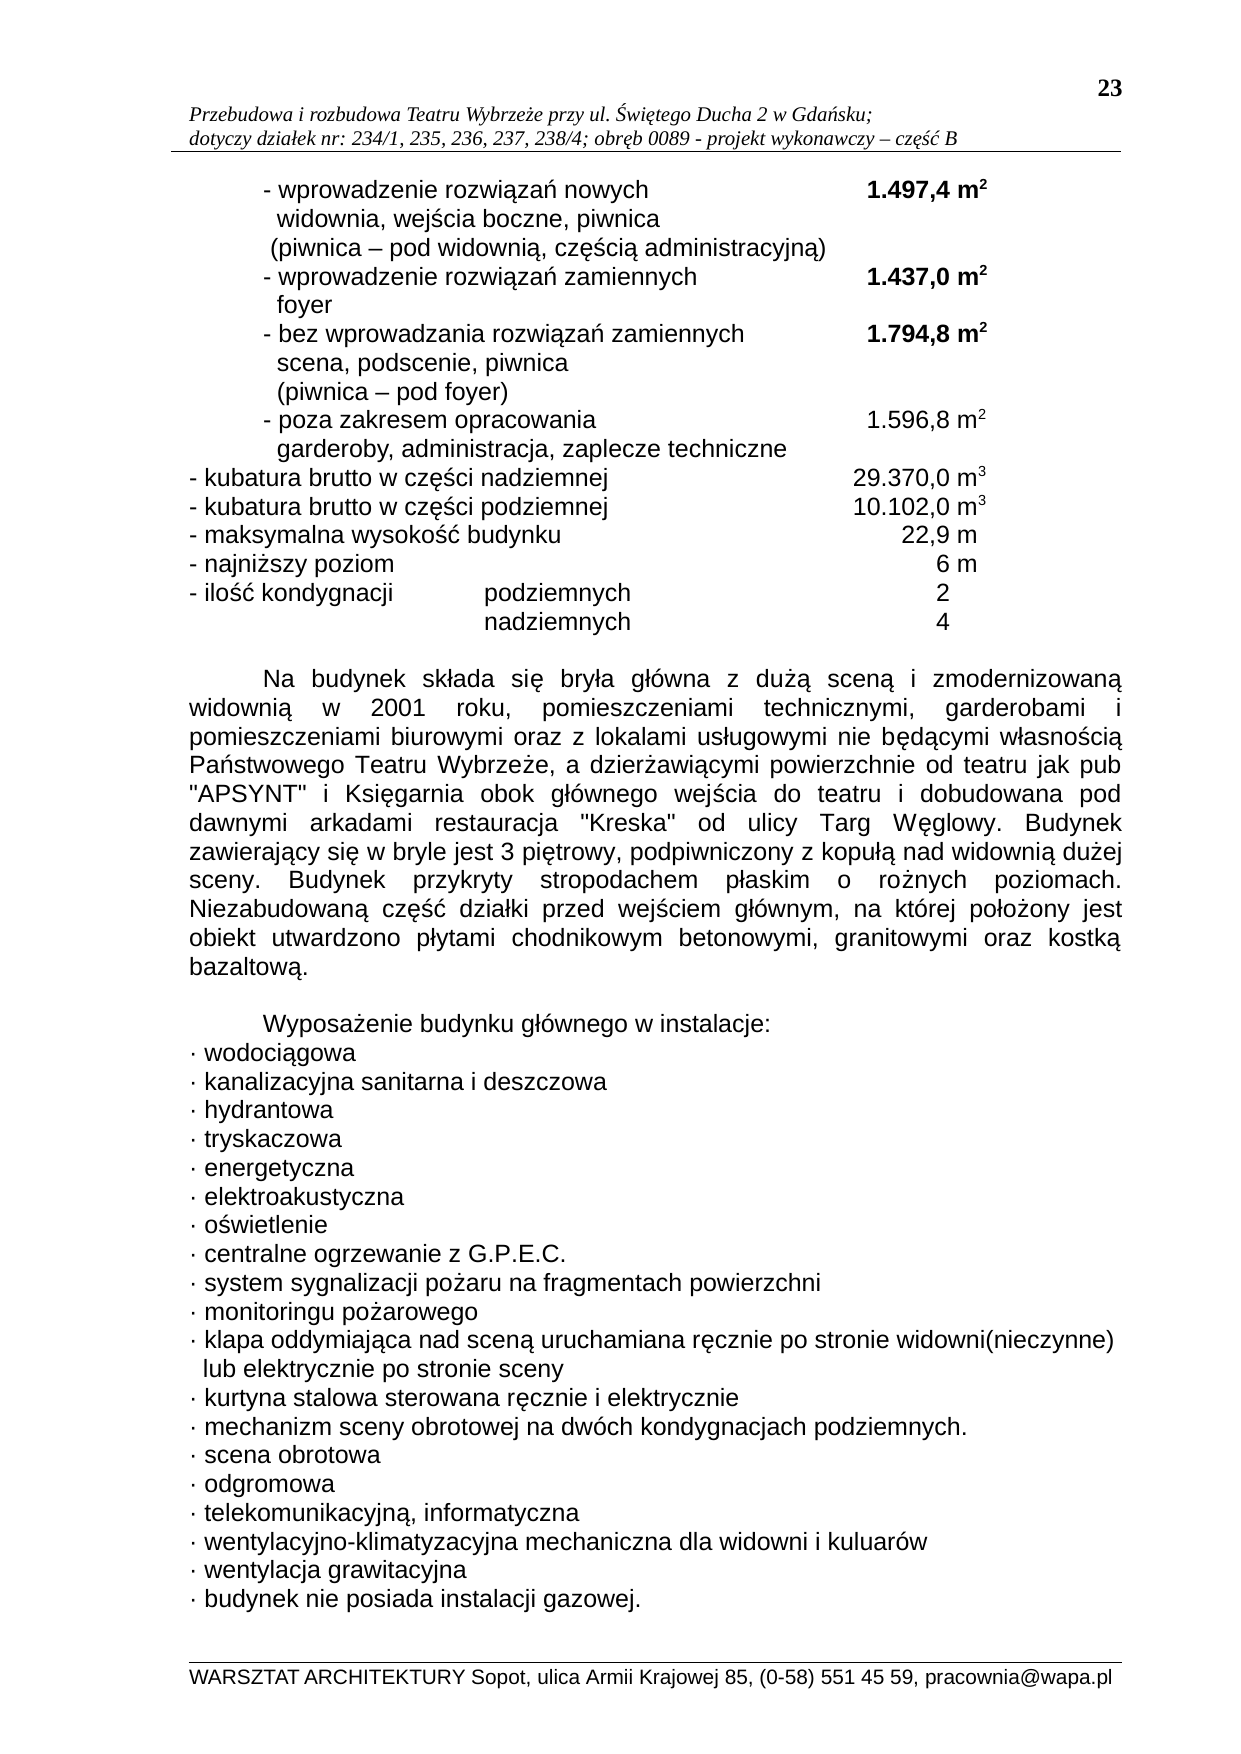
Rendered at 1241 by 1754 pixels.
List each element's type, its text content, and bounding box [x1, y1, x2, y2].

text · kurtyna stalowa sterowana ręcznie i elektrycznie [189, 1383, 1122, 1412]
text · energetyczna [189, 1153, 1122, 1182]
text · mechanizm sceny obrotowej na dwóch kondygnacjach podziemnych. [189, 1412, 1122, 1441]
text - poza zakresem opracowania 1.596,8 m2 [189, 406, 1122, 434]
text · klapa oddymiająca nad sceną uruchamiana ręcznie po stronie widowni(nieczynne) [189, 1326, 1122, 1354]
text - najniższy poziom 6 m [189, 549, 1122, 578]
text (piwnica – pod widownią, częścią administracyjną) [263, 233, 1122, 262]
text · centralne ogrzewanie z G.P.E.C. [189, 1239, 1122, 1268]
text - maksymalna wysokość budynku 22,9 m [189, 521, 1122, 549]
text · odgromowa [189, 1469, 1122, 1498]
text - wprowadzenie rozwiązań zamiennych 1.437,0 m2 [189, 262, 1122, 291]
text · tryskaczowa [189, 1124, 1122, 1153]
text · wentylacja grawitacyjna [189, 1556, 1122, 1584]
text Wyposażenie budynku głównego w instalacje: [189, 1009, 1122, 1038]
text - kubatura brutto w części nadziemnej 29.370,0 m3 [189, 463, 1122, 492]
text · wodociągowa [189, 1038, 1122, 1067]
text · wentylacyjno-klimatyzacyjna mechaniczna dla widowni i kuluarów [189, 1527, 1122, 1556]
text lub elektrycznie po stronie sceny [189, 1354, 1122, 1383]
text foyer [189, 291, 1122, 319]
text - kubatura brutto w części podziemnej 10.102,0 m3 [189, 492, 1122, 521]
text · system sygnalizacji pożaru na fragmentach powierzchni [189, 1268, 1122, 1297]
text Na budynek składa się bryła główna z dużą sceną i zmodernizowaną widownią w 2001 roku, pomieszczeniami technicznymi, garderobami i pomieszczeniami biurowymi oraz z lokalami usługowymi nie będącymi własnością Państwowego Teatru Wybrzeże, a dzierżawiącymi powierzchnie od teatru jak pub "APSYNT" i Księgarnia obok głównego wejścia do teatru i dobudowana pod dawnymi arkadami restauracja "Kreska" od ulicy Targ Węglowy. Budynek zawierający się w bryle jest 3 piętrowy, podpiwniczony z kopułą nad widownią dużej sceny. Budynek przykryty stropodachem płaskim o rożnych poziomach. Niezabudowaną część działki przed wejściem głównym, na której położony jest obiekt utwardzono płytami chodnikowym betonowymi, granitowymi oraz kostką bazaltową. [189, 664, 1122, 981]
text - ilość kondygnacji podziemnych 2 nadziemnych 4 [189, 578, 1122, 636]
text garderoby, administracja, zaplecze techniczne [189, 434, 1122, 463]
text · elektroakustyczna [189, 1182, 1122, 1211]
text - wprowadzenie rozwiązań nowych 1.497,4 m2 [189, 176, 1122, 204]
text · monitoringu pożarowego [189, 1297, 1122, 1326]
text widownia, wejścia boczne, piwnica [263, 204, 1122, 233]
text · budynek nie posiada instalacji gazowej. [189, 1584, 1122, 1613]
text · telekomunikacyjną, informatyczna [189, 1498, 1122, 1527]
text · oświetlenie [189, 1211, 1122, 1239]
text scena, podscenie, piwnica [189, 348, 1122, 377]
text · hydrantowa [189, 1096, 1122, 1124]
text · scena obrotowa [189, 1441, 1122, 1469]
text · kanalizacyjna sanitarna i deszczowa [189, 1067, 1122, 1096]
text (piwnica – pod foyer) [189, 377, 1122, 406]
text - bez wprowadzania rozwiązań zamiennych 1.794,8 m2 [189, 319, 1122, 348]
